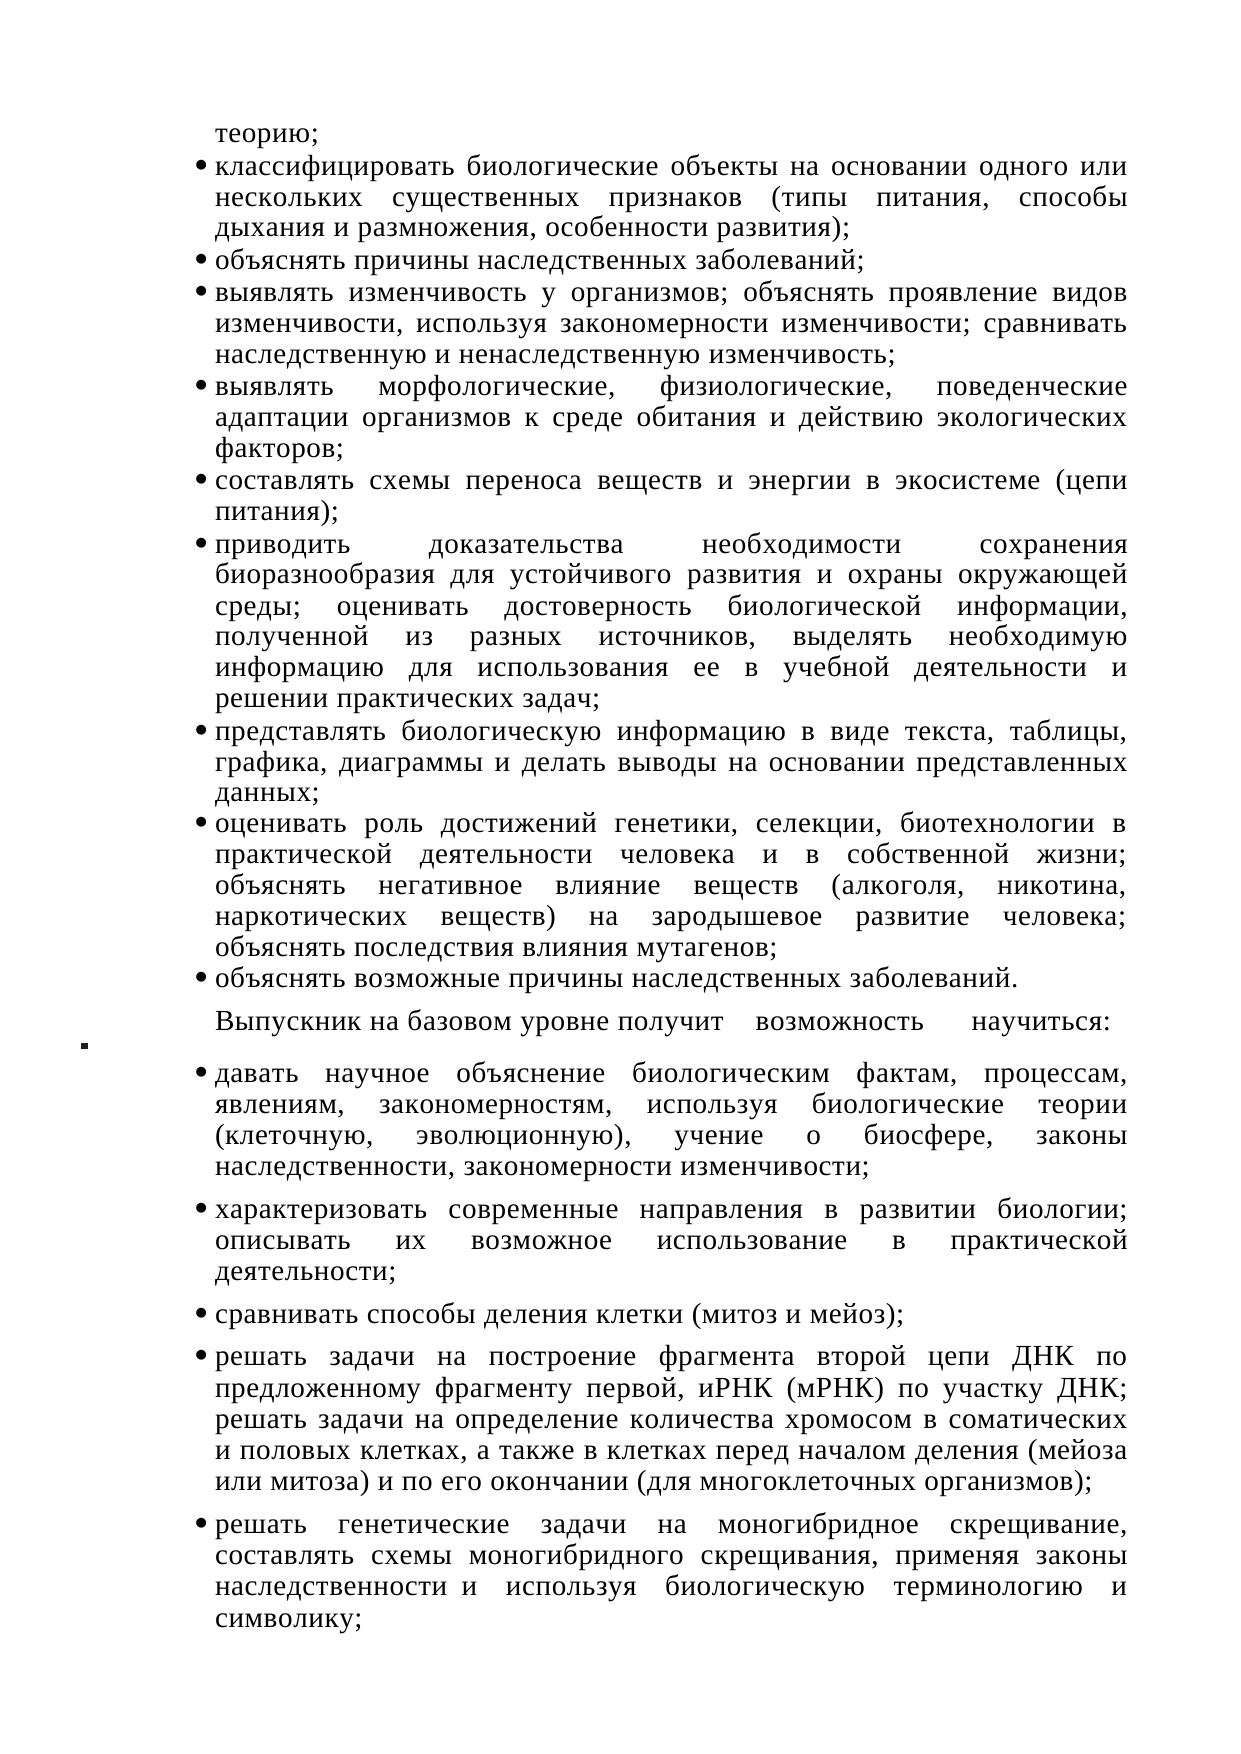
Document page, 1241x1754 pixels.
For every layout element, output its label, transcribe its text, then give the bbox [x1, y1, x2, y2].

list классифицировать биологические объекты на основании одного или нескольких существенных признаков (типы питания, способы дыхания и размножения, особенности развития); [196, 150, 1129, 243]
list составлять схемы переноса веществ и энергии в экосистеме (цепи питания); [196, 465, 1129, 527]
list сравнивать способы деления клетки (митоз и мейоз); [196, 1298, 1129, 1329]
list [196, 118, 1129, 149]
list выявлять изменчивость у организмов; объяснять проявление видов изменчивости, используя закономерности изменчивости; сравнивать наследственную и ненаследственную изменчивость; [196, 277, 1129, 369]
list выявлять морфологические, физиологические, поведенческие адаптации организмов к среде обитания и действию экологических факторов; [196, 371, 1129, 464]
list оценивать роль достижений генетики, селекции, биотехнологии в практической деятельности человека и в собственной жизни; объяснять негативное влияние веществ (алкоголя, никотина, наркотических веществ) на зародышевое развитие человека; объяснять последствия влияния мутагенов; [196, 808, 1128, 963]
list характеризовать современные направления в развитии биологии; описывать их возможное использование в практической деятельности; [196, 1193, 1129, 1287]
text Выпускник на базовом уровне получит возможность научиться: [215, 1005, 1129, 1036]
list объяснять возможные причины наследственных заболеваний. [196, 963, 1128, 994]
list приводить доказательства необходимости сохранения биоразнообразия для устойчивого развития и охраны окружающей среды; оценивать достоверность биологической информации, полученной из разных источников, выделять необходимую информацию для использования ее в учебной деятельности и решении практических задач; [196, 528, 1129, 714]
list решать задачи на построение фрагмента второй цепи ДНК по предложенному фрагменту первой, иРНК (мРНК) по участку ДНК; решать задачи на определение количества хромосом в соматических и половых клетках, а также в клетках перед началом деления (мейоза или митоза) и по его окончании (для многоклеточных организмов); [196, 1341, 1129, 1497]
list давать научное объяснение биологическим фактам, процессам, явлениям, закономерностям, используя биологические теории (клеточную, эволюционную), учение о биосфере, законы наследственности, закономерности изменчивости; [196, 1057, 1129, 1182]
list решать генетические задачи на моногибридное скрещивание, составлять схемы моногибридного скрещивания, применяя законы наследственности и используя биологическую терминологию и символику; [196, 1508, 1129, 1633]
list объяснять причины наследственных заболеваний; [196, 244, 1129, 275]
list представлять биологическую информацию в виде текста, таблицы, графика, диаграммы и делать выводы на основании представленных данных; [196, 715, 1129, 808]
